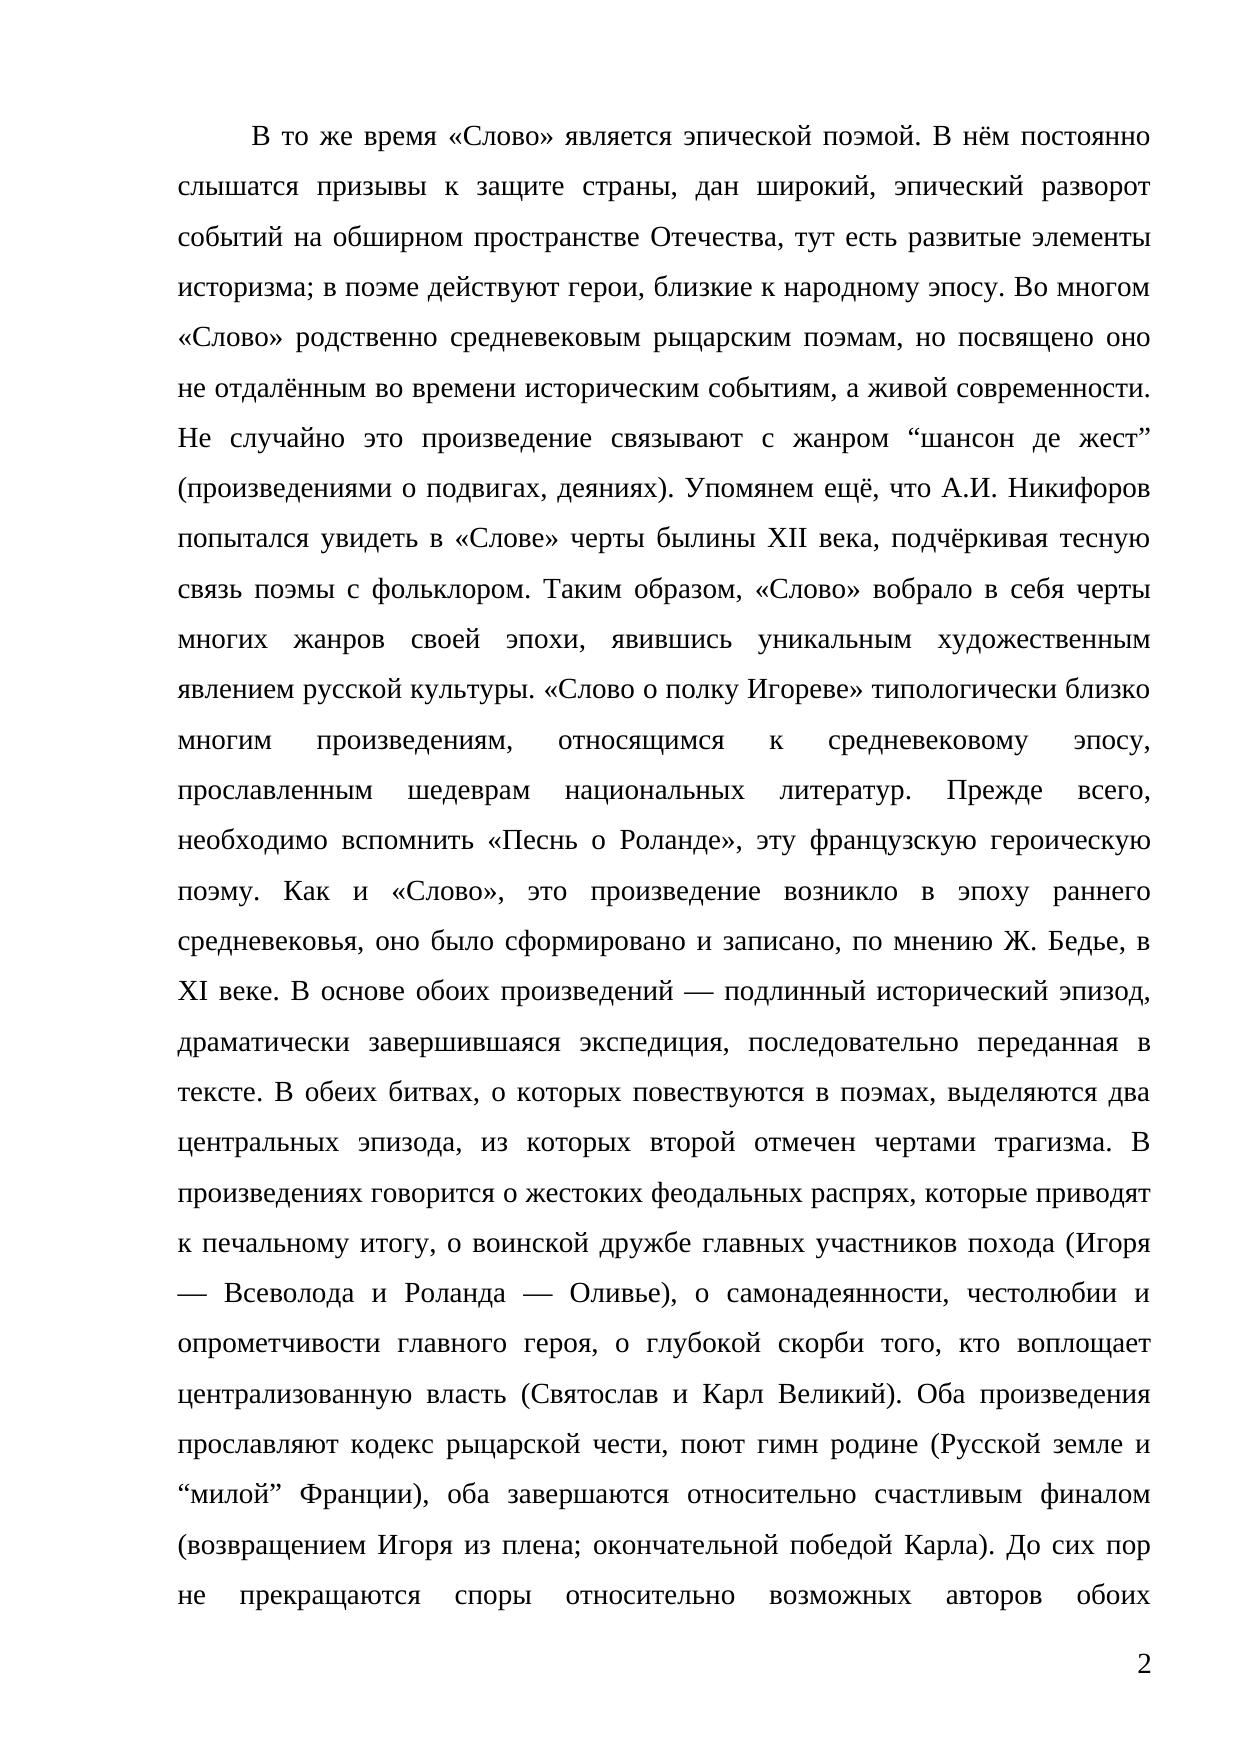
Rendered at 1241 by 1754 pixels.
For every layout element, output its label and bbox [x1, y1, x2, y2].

text [177, 118, 1152, 1611]
